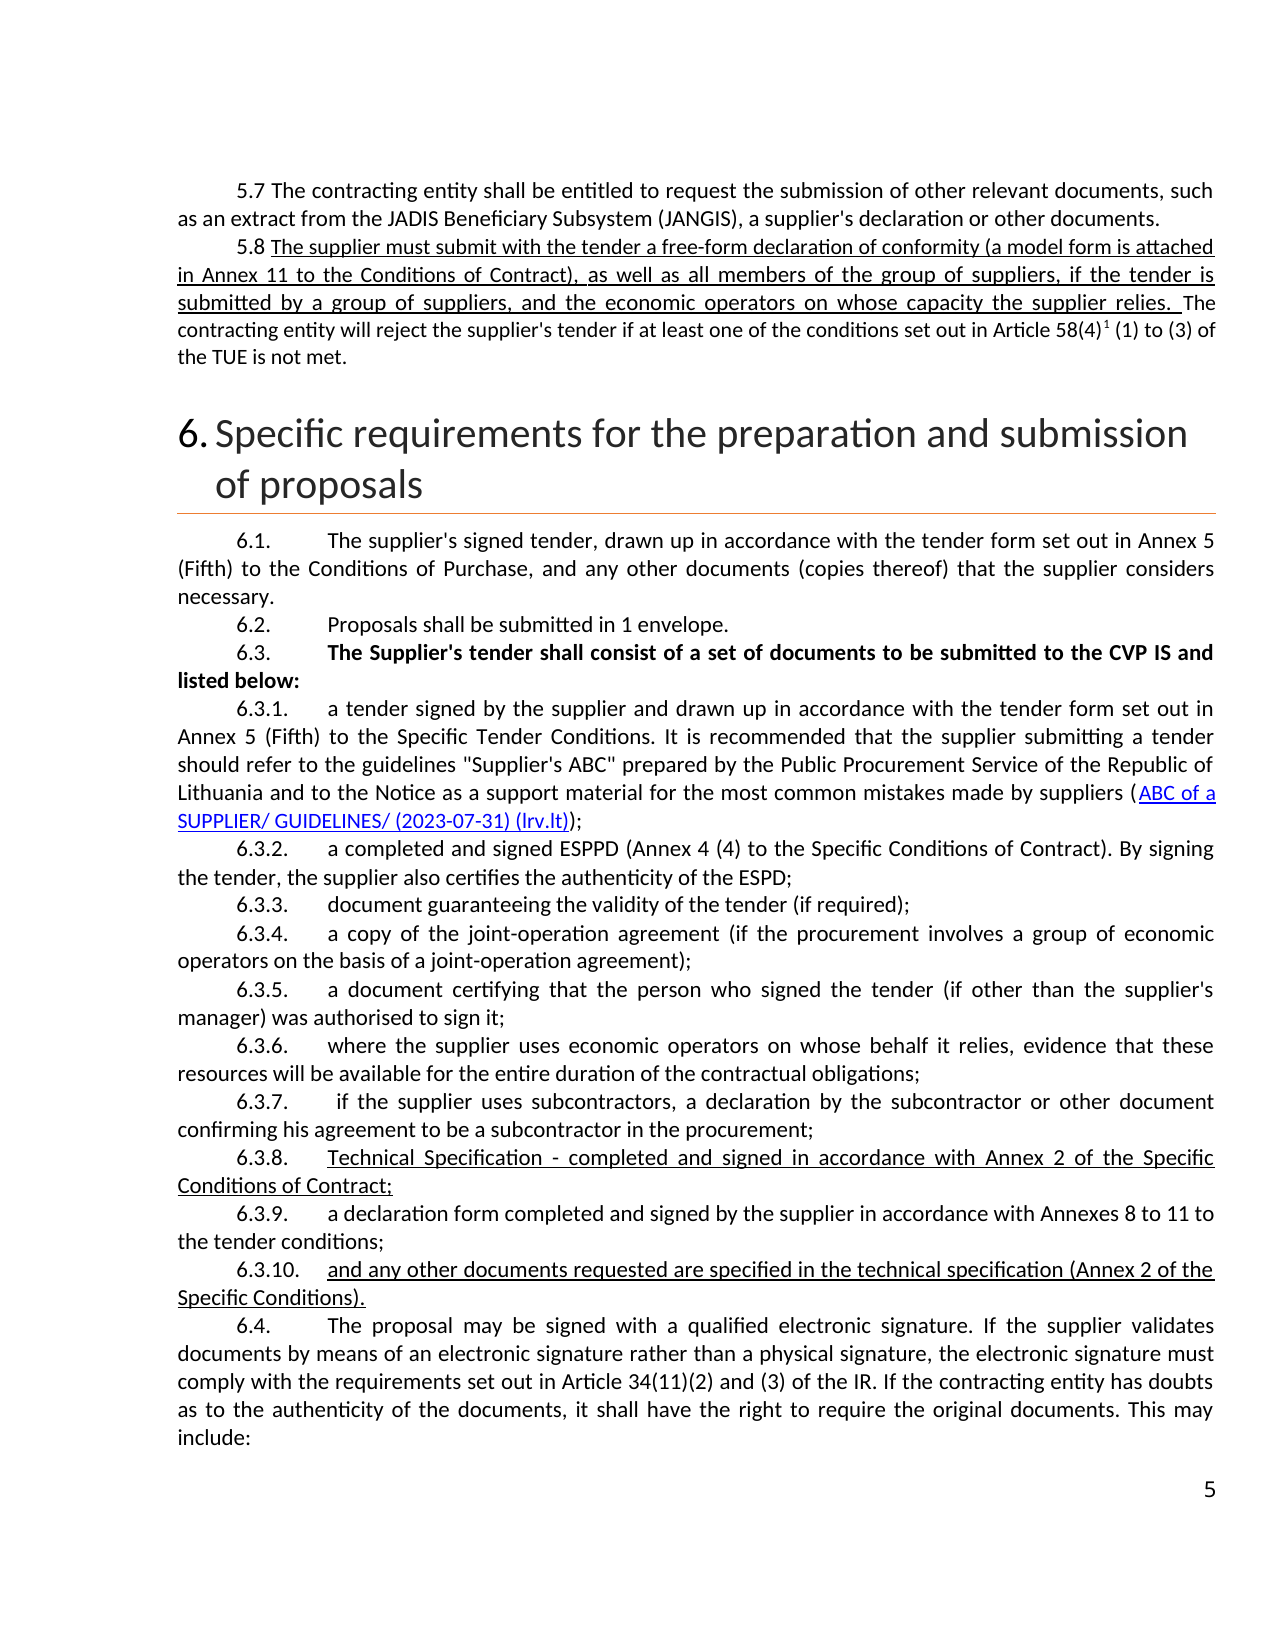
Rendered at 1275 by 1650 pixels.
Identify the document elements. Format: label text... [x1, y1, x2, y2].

list Specific requirements for the preparation and submission of proposals [177, 407, 1216, 513]
list The Supplier's tender shall consist of a set of documents to be submitted to the CVP IS and listed below: [177, 638, 1216, 694]
list Technical Specification - completed and signed in accordance with Annex 2 of the Specific Conditions of Contract; [177, 1143, 1216, 1199]
list and any other documents requested are specified in the technical specification (Annex 2 of the Specific Conditions). [177, 1255, 1216, 1311]
list The supplier's signed tender, drawn up in accordance with the tender form set out in Annex 5 (Fifth) to the Conditions of Purchase, and any other documents (copies thereof) that the supplier considers necessary. [177, 526, 1216, 610]
text 5.8 The supplier must submit with the tender a free-form declaration of conformity (a model form is attached in Annex 11 to the Conditions of Contract), as well as all members of the group of suppliers, if the tender is submitted by a group of suppliers, and the economic operators on whose capacity the supplier relies. The contracting entity will reject the supplier's tender if at least one of the conditions set out in Article 58(4)1 (1) to (3) of the TUE is not met. [177, 232, 1216, 369]
list Proposals shall be submitted in 1 envelope. [177, 610, 1216, 638]
list a document certifying that the person who signed the tender (if other than the supplier's manager) was authorised to sign it; [177, 975, 1216, 1031]
list document guaranteeing the validity of the tender (if required); [177, 891, 1216, 919]
text 5.7 The contracting entity shall be entitled to request the submission of other relevant documents, such as an extract from the JADIS Beneficiary Subsystem (JANGIS), a supplier's declaration or other documents. [177, 176, 1216, 232]
list a tender signed by the supplier and drawn up in accordance with the tender form set out in Annex 5 (Fifth) to the Specific Tender Conditions. It is recommended that the supplier submitting a tender should refer to the guidelines "Supplier's ABC" prepared by the Public Procurement Service of the Republic of Lithuania and to the Notice as a support material for the most common mistakes made by suppliers (ABC of a SUPPLIER/ GUIDELINES/ (2023-07-31) (lrv.lt)); [177, 694, 1216, 834]
list a completed and signed ESPPD (Annex 4 (4) to the Specific Conditions of Contract). By signing the tender, the supplier also certifies the authenticity of the ESPD; [177, 834, 1216, 891]
list if the supplier uses subcontractors, a declaration by the subcontractor or other document confirming his agreement to be a subcontractor in the procurement; [177, 1087, 1216, 1143]
list where the supplier uses economic operators on whose behalf it relies, evidence that these resources will be available for the entire duration of the contractual obligations; [177, 1031, 1216, 1087]
list a declaration form completed and signed by the supplier in accordance with Annexes 8 to 11 to the tender conditions; [177, 1199, 1216, 1255]
list a copy of the joint-operation agreement (if the procurement involves a group of economic operators on the basis of a joint-operation agreement); [177, 919, 1216, 975]
list The proposal may be signed with a qualified electronic signature. If the supplier validates documents by means of an electronic signature rather than a physical signature, the electronic signature must comply with the requirements set out in Article 34(11)(2) and (3) of the IR. If the contracting entity has doubts as to the authenticity of the documents, it shall have the right to require the original documents. This may include: [177, 1311, 1216, 1451]
